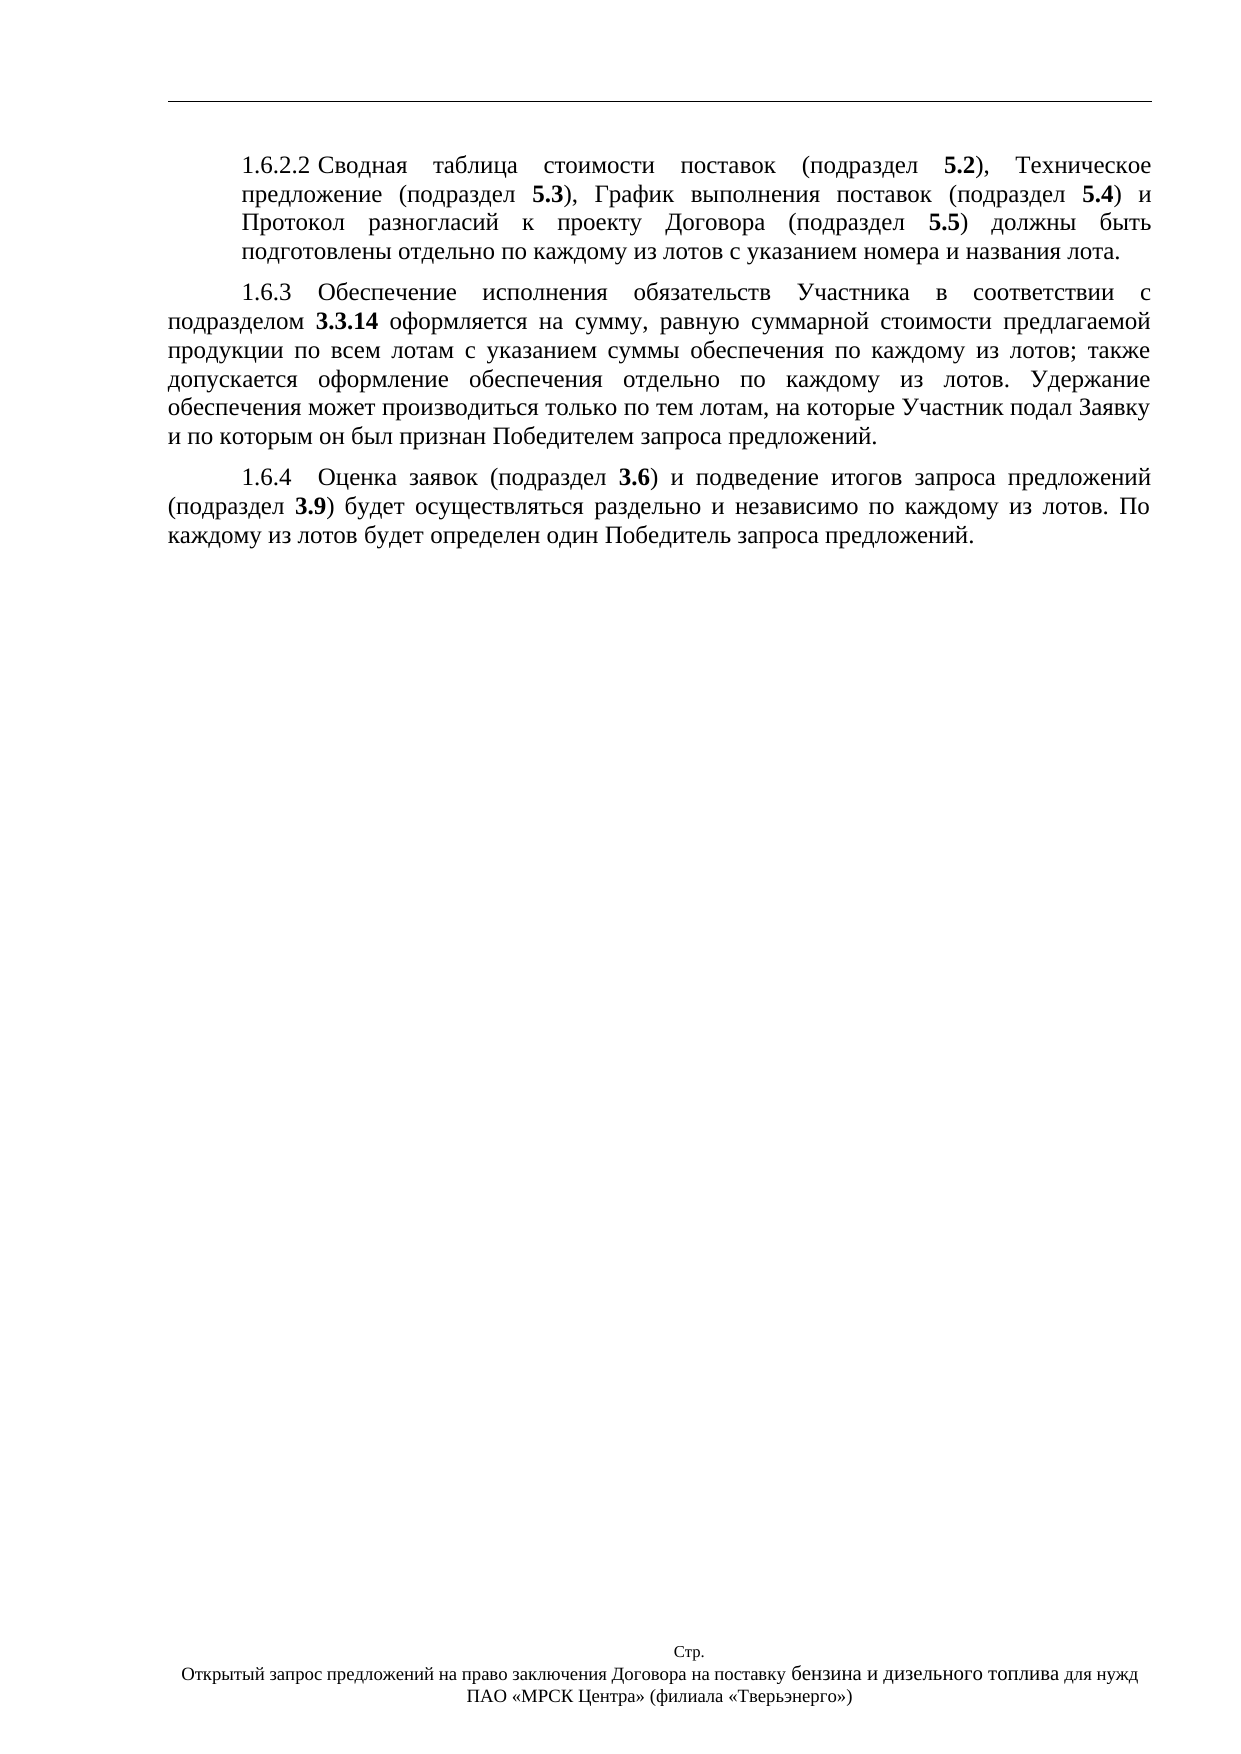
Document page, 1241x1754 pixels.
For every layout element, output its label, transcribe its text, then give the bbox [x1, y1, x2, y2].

subtitle Обеспечение исполнения обязательств Участника в соответствии с подразделом 3.3.14 оформляется на сумму, равную суммарной стоимости предлагаемой продукции по всем лотам с указанием суммы обеспечения по каждому из лотов; также допускается оформление обеспечения отдельно по каждому из лотов. Удержание обеспечения может производиться только по тем лотам, на которые Участник подал Заявку и по которым он был признан Победителем запроса предложений. [168, 277, 1152, 450]
subtitle Оценка заявок (подраздел 3.6) и подведение итогов запроса предложений (подраздел 3.9) будет осуществляться раздельно и независимо по каждому из лотов. По каждому из лотов будет определен один Победитель запроса предложений. [168, 462, 1152, 549]
subtitle Сводная таблица стоимости поставок (подраздел 5.2), Техническое предложение (подраздел 5.3), График выполнения поставок (подраздел 5.4) и Протокол разногласий к проекту Договора (подраздел 5.5) должны быть подготовлены отдельно по каждому из лотов с указанием номера и названия лота. [241, 150, 1152, 265]
